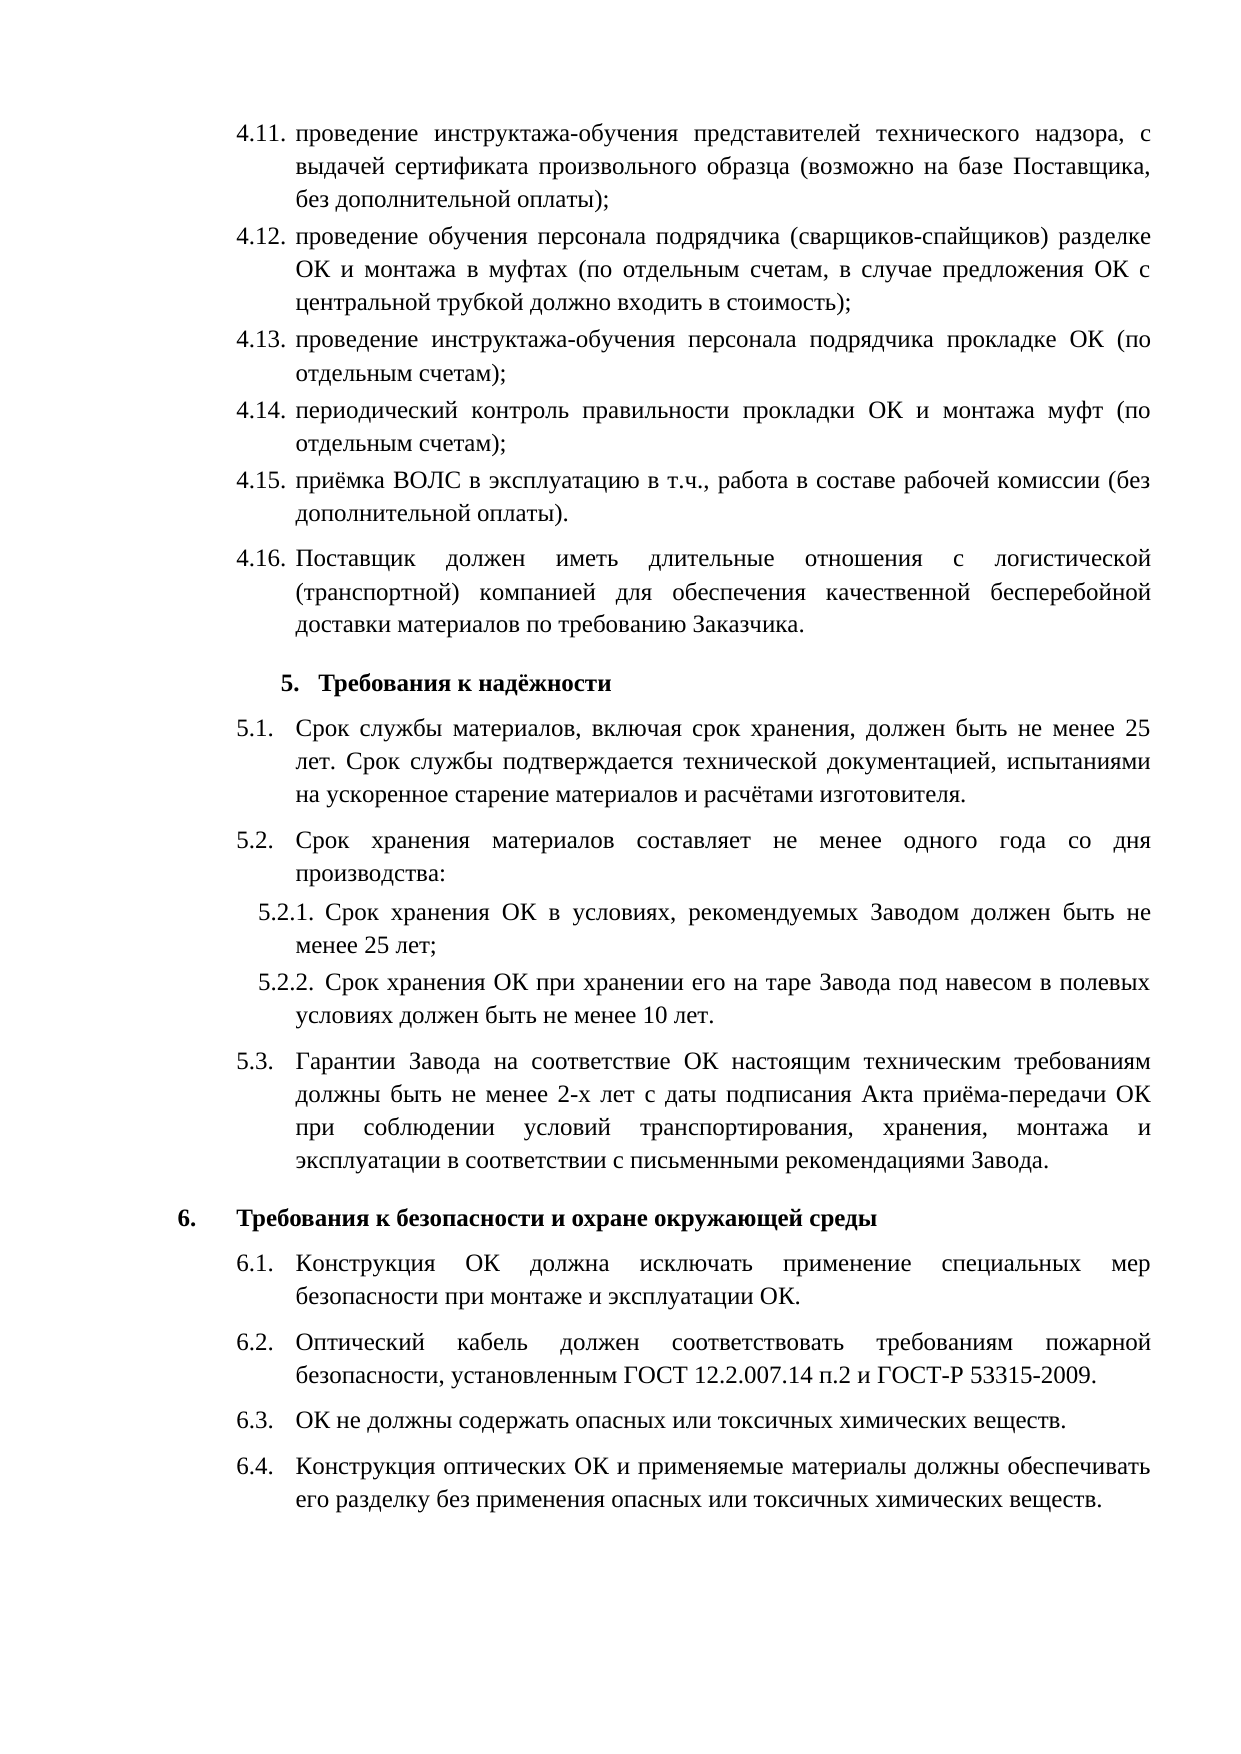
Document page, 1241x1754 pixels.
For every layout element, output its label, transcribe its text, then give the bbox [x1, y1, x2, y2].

list Поставщик должен иметь длительные отношения с логистической (транспортной) компанией для обеспечения качественной бесперебойной доставки материалов по требованию Заказчика. [236, 543, 1152, 638]
list Срок хранения ОК в условиях, рекомендуемых Заводом должен быть не менее 25 лет; [258, 897, 1152, 959]
list Гарантии Завода на соответствие ОК настоящим техническим требованиям должны быть не менее 2-х лет с даты подписания Акта приёма-передачи ОК при соблюдении условий транспортирования, хранения, монтажа и эксплуатации в соответствии с письменными рекомендациями Завода. [236, 1046, 1152, 1173]
list ОК не должны содержать опасных или токсичных химических веществ. [236, 1405, 1152, 1434]
list Срок службы материалов, включая срок хранения, должен быть не менее 25 лет. Срок службы подтверждается технической документацией, испытаниями на ускоренное старение материалов и расчётами изготовителя. [236, 713, 1152, 808]
list Оптический кабель должен соответствовать требованиям пожарной безопасности, установленным ГОСТ 12.2.007.14 п.2 и ГОСТ-Р 53315-2009. [236, 1327, 1152, 1389]
list Конструкция ОК должна исключать применение специальных мер безопасности при монтаже и эксплуатации ОК. [236, 1248, 1152, 1310]
list Требования к безопасности и охране окружающей среды [177, 1203, 1152, 1232]
list Срок хранения ОК при хранении его на таре Завода под навесом в полевых условиях должен быть не менее 10 лет. [258, 967, 1152, 1029]
list Конструкция оптических ОК и применяемые материалы должны обеспечивать его разделку без применения опасных или токсичных химических веществ. [236, 1451, 1152, 1513]
list проведение обучения персонала подрядчика (сварщиков-спайщиков) разделке ОК и монтажа в муфтах (по отдельным счетам, в случае предложения ОК с центральной трубкой должно входить в стоимость); [236, 221, 1152, 316]
list проведение инструктажа-обучения персонала подрядчика прокладке ОК (по отдельным счетам); [236, 324, 1152, 386]
list Срок хранения материалов составляет не менее одного года со дня производства: [236, 825, 1152, 886]
list приёмка ВОЛС в эксплуатацию в т.ч., работа в составе рабочей комиссии (без дополнительной оплаты). [236, 465, 1152, 527]
list Требования к надёжности [281, 668, 1152, 696]
list периодический контроль правильности прокладки ОК и монтажа муфт (по отдельным счетам); [236, 395, 1152, 457]
list проведение инструктажа-обучения представителей технического надзора, с выдачей сертификата произвольного образца (возможно на базе Поставщика, без дополнительной оплаты); [236, 118, 1152, 213]
